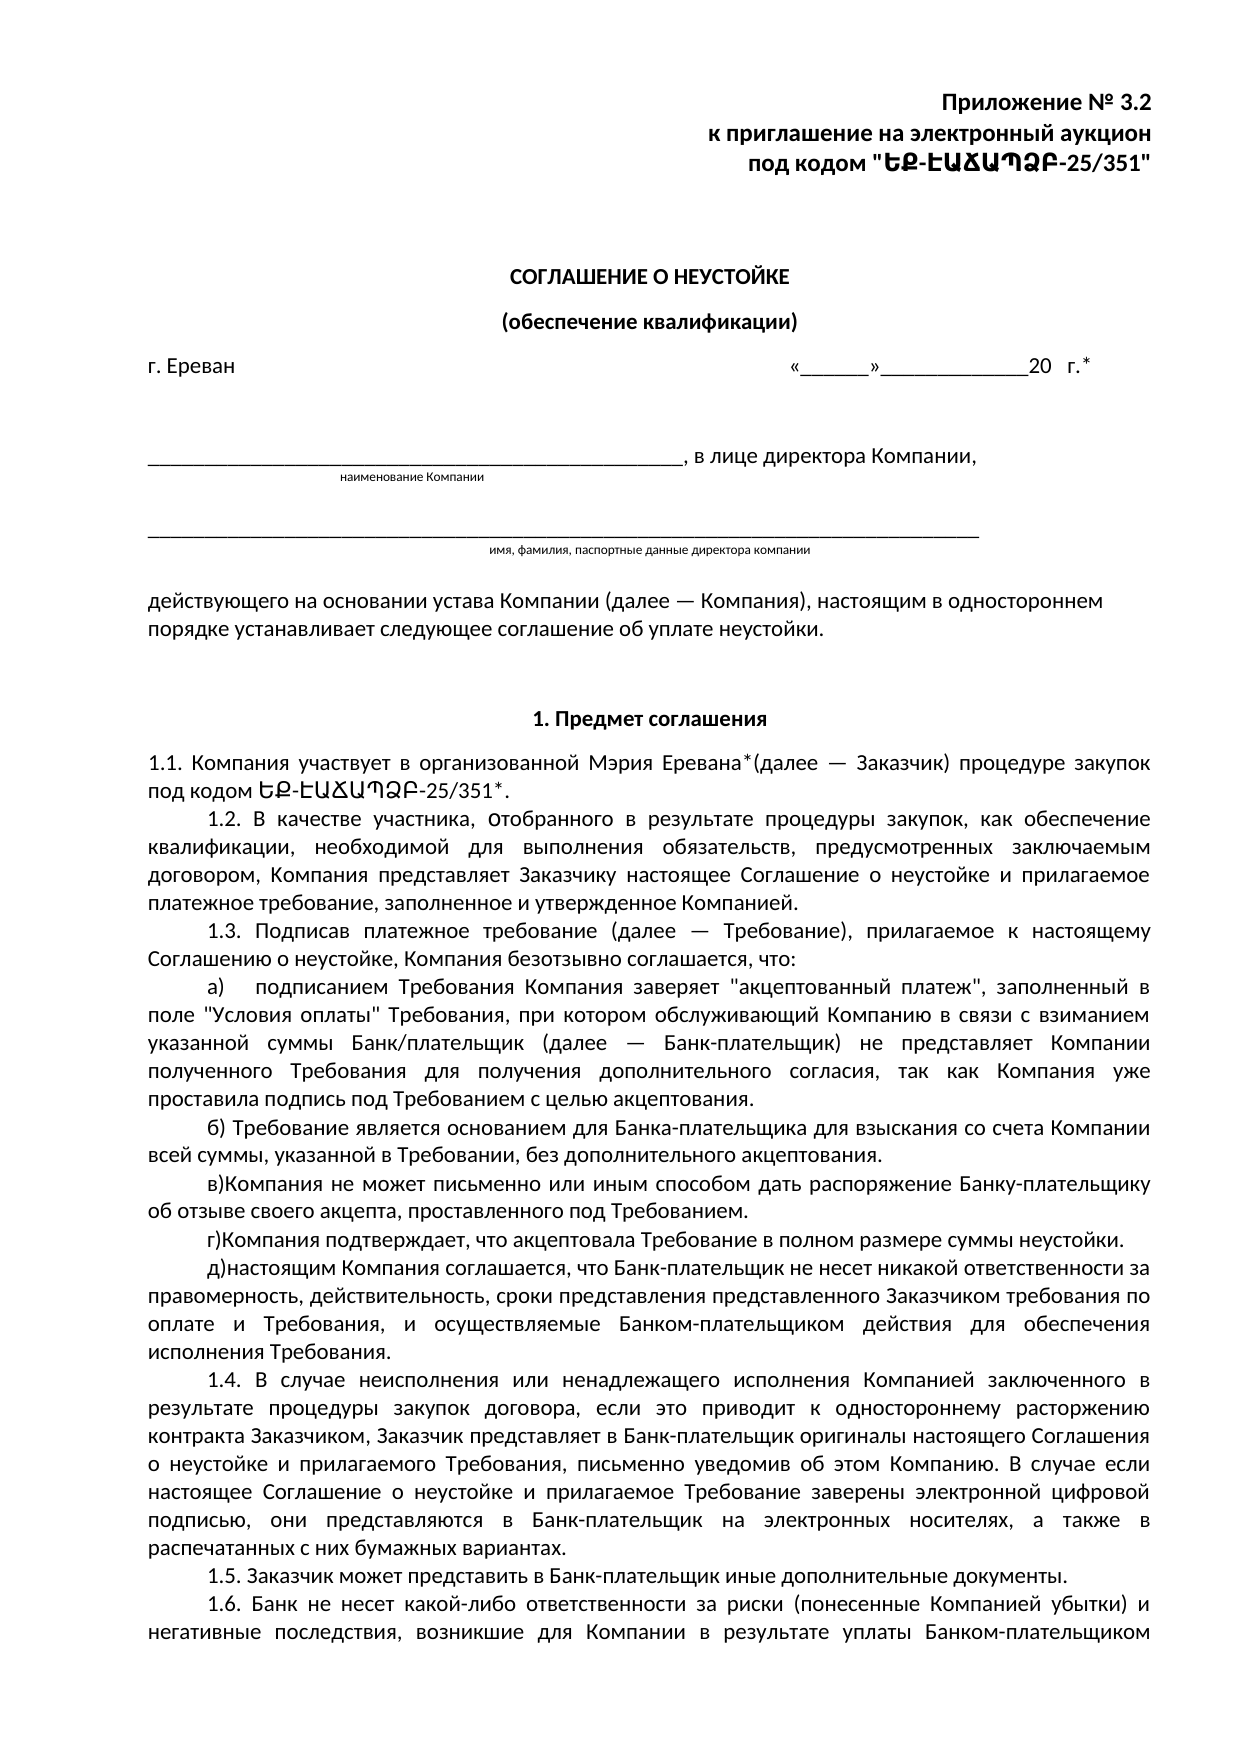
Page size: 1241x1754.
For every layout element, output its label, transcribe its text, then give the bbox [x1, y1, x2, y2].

text к приглашение на электронный аукцион [177, 117, 1152, 147]
text в)Компания не может письменно или иным способом дать распоряжение Банку-плательщику об отзыве своего акцепта, проставленного под Требованием. [148, 1169, 1152, 1225]
text имя, фамилия, паспортные данные директора компании [148, 542, 1152, 569]
text 1.2. В качестве участника, օтобранного в результате процедуры закупок, как обеспечение квалификации, необходимой для выполнения обязательств, предусмотренных заключаемым договором, Kомпания представляет Заказчику настоящее Соглашение о неустойке и прилагаемое платежное требование, заполненное и утвержденное Компанией. [148, 804, 1152, 916]
text действующего на основании устава Компании (далее — Компания), настоящим в одностороннем [148, 586, 1152, 614]
text (обеспечение квалификации) [148, 307, 1152, 335]
text а) подписанием Требования Компания заверяет "акцептованный платеж", заполненный в поле "Условия оплаты" Требования, при котором обслуживающий Компанию в связи с взиманием указанной суммы Банк/плательщик (далее — Банк-плательщик) не представляет Компании полученного Требования для получения дополнительного согласия, так как Компания уже проставила подпись под Требованием с целью акцептования. [148, 972, 1152, 1113]
text 1.5. Заказчик может представить в Банк-плательщик иные дополнительные документы. [148, 1561, 1152, 1589]
text _______________________________________________, в лице директора Компании, [148, 441, 1152, 469]
text г)Компания подтверждает, что акцептовала Требование в полном размере суммы неустойки. [148, 1225, 1152, 1253]
text 1. Предмет соглашения [148, 704, 1152, 732]
text под кодом "ԵՔ-ԷԱՃԱՊՁԲ-25/351" [177, 147, 1152, 178]
text _________________________________________________________________________ [148, 513, 1152, 542]
text б) Требование является основанием для Банка-плательщика для взыскания со счета Компании всей суммы, указанной в Требовании, без дополнительного акцептования. [148, 1113, 1152, 1169]
text 1.1. Компания участвует в организованной Мэрия Еревана*(далее — Заказчик) процедуре закупок под кодом ԵՔ-ԷԱՃԱՊՁԲ-25/351*. [148, 748, 1152, 804]
text порядке устанавливает следующее соглашение об уплате неустойки. [148, 614, 1152, 642]
text Приложение № 3.2 [148, 86, 1152, 117]
text д)настоящим Компания соглашается, что Банк-плательщик не несет никакой ответственности за правомерность, действительность, сроки представления представленного Заказчиком требования по оплате и Требования, и осуществляемые Банком-плательщиком действия для обеспечения исполнения Требования. [148, 1253, 1152, 1365]
text 1.4. В случае неисполнения или ненадлежащего исполнения Компанией заключенного в результате процедуры закупок договора, если это приводит к одностороннему расторжению контракта Заказчиком, Заказчик представляет в Банк-плательщик оригиналы настоящего Соглашения о неустойке и прилагаемого Требования, письменно уведомив об этом Компанию. В случае если настоящее Соглашение о неустойке и прилагаемое Требование заверены электронной цифровой подписью, они представляются в Банк-плательщик на электронных носителях, а также в распечатанных с них бумажных вариантах. [148, 1365, 1152, 1561]
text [148, 1589, 1152, 1645]
text 1.3. Подписав платежное требование (далее — Требование), прилагаемое к настоящему Соглашению о неустойке, Компания безотзывно соглашается, что: [148, 916, 1152, 972]
table_header г. Ереван [136, 351, 635, 396]
table_header «______»_____________20 г.* [635, 351, 1104, 396]
text наименование Компании [340, 469, 1152, 497]
text СОГЛАШЕНИЕ О НЕУСТОЙКЕ [148, 262, 1152, 290]
